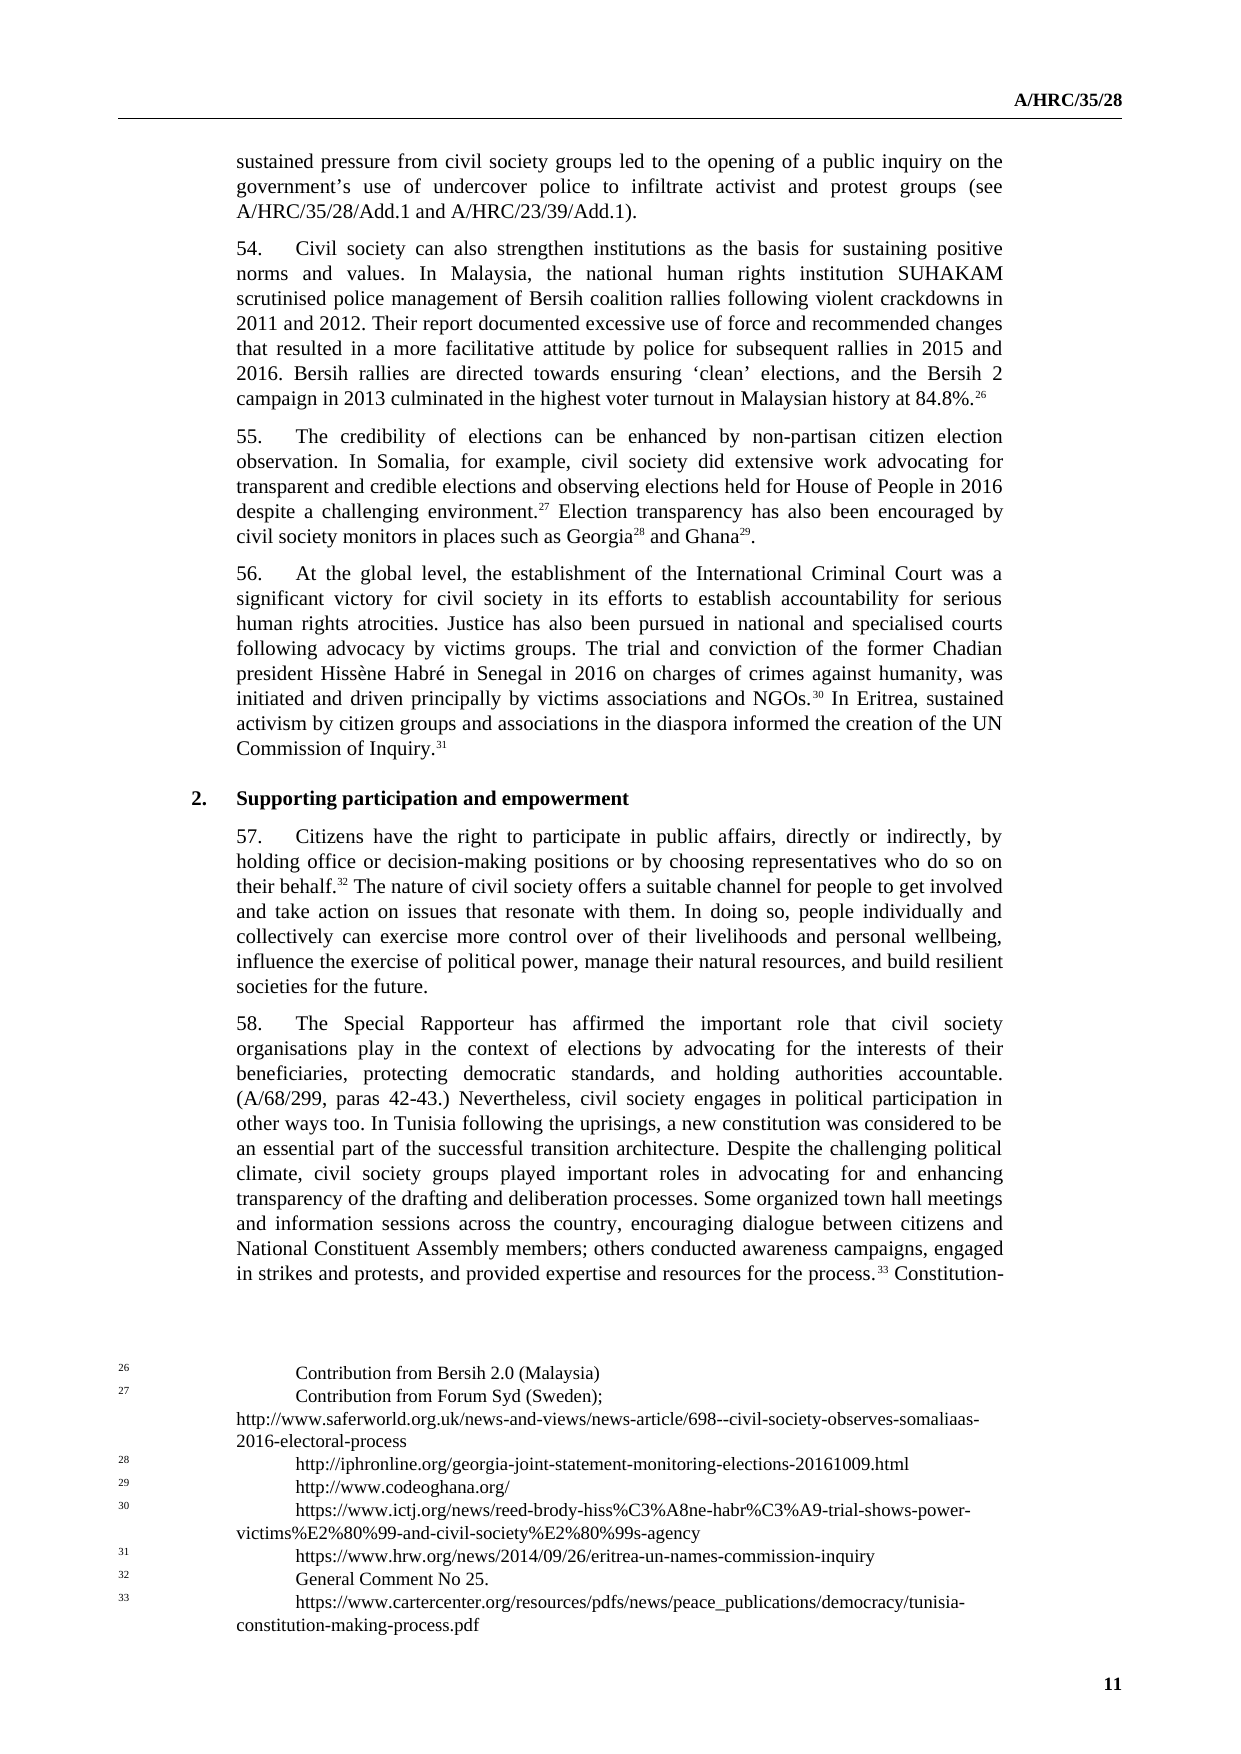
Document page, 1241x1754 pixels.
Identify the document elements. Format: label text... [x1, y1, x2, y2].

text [236, 148, 1004, 223]
text 56. At the global level, the establishment of the International Criminal Court was a significant victory for civil society in its efforts to establish accountability for serious human rights atrocities. Justice has also been pursued in national and specialised courts following advocacy by victims groups. The trial and conviction of the former Chadian president Hissène Habré in Senegal in 2016 on charges of crimes against humanity, was initiated and driven principally by victims associations and NGOs. In Eritrea, sustained activism by citizen groups and associations in the diaspora informed the creation of the UN Commission of Inquiry. [236, 560, 1004, 760]
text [236, 1010, 1004, 1285]
text 2. Supporting participation and empowerment [118, 785, 1004, 810]
text 57. Citizens have the right to participate in public affairs, directly or indirectly, by holding office or decision-making positions or by choosing representatives who do so on their behalf. The nature of civil society offers a suitable channel for people to get involved and take action on issues that resonate with them. In doing so, people individually and collectively can exercise more control over of their livelihoods and personal wellbeing, influence the exercise of political power, manage their natural resources, and build resilient societies for the future. [236, 823, 1004, 998]
text 54. Civil society can also strengthen institutions as the basis for sustaining positive norms and values. In Malaysia, the national human rights institution SUHAKAM scrutinised police management of Bersih coalition rallies following violent crackdowns in 2011 and 2012. Their report documented excessive use of force and recommended changes that resulted in a more facilitative attitude by police for subsequent rallies in 2015 and 2016. Bersih rallies are directed towards ensuring ‘clean’ elections, and the Bersih 2 campaign in 2013 culminated in the highest voter turnout in Malaysian history at 84.8%. [236, 235, 1004, 410]
text 55. The credibility of elections can be enhanced by non-partisan citizen election observation. In Somalia, for example, civil society did extensive work advocating for transparent and credible elections and observing elections held for House of People in 2016 despite a challenging environment. Election transparency has also been encouraged by civil society monitors in places such as Georgia and Ghana. [236, 423, 1004, 548]
